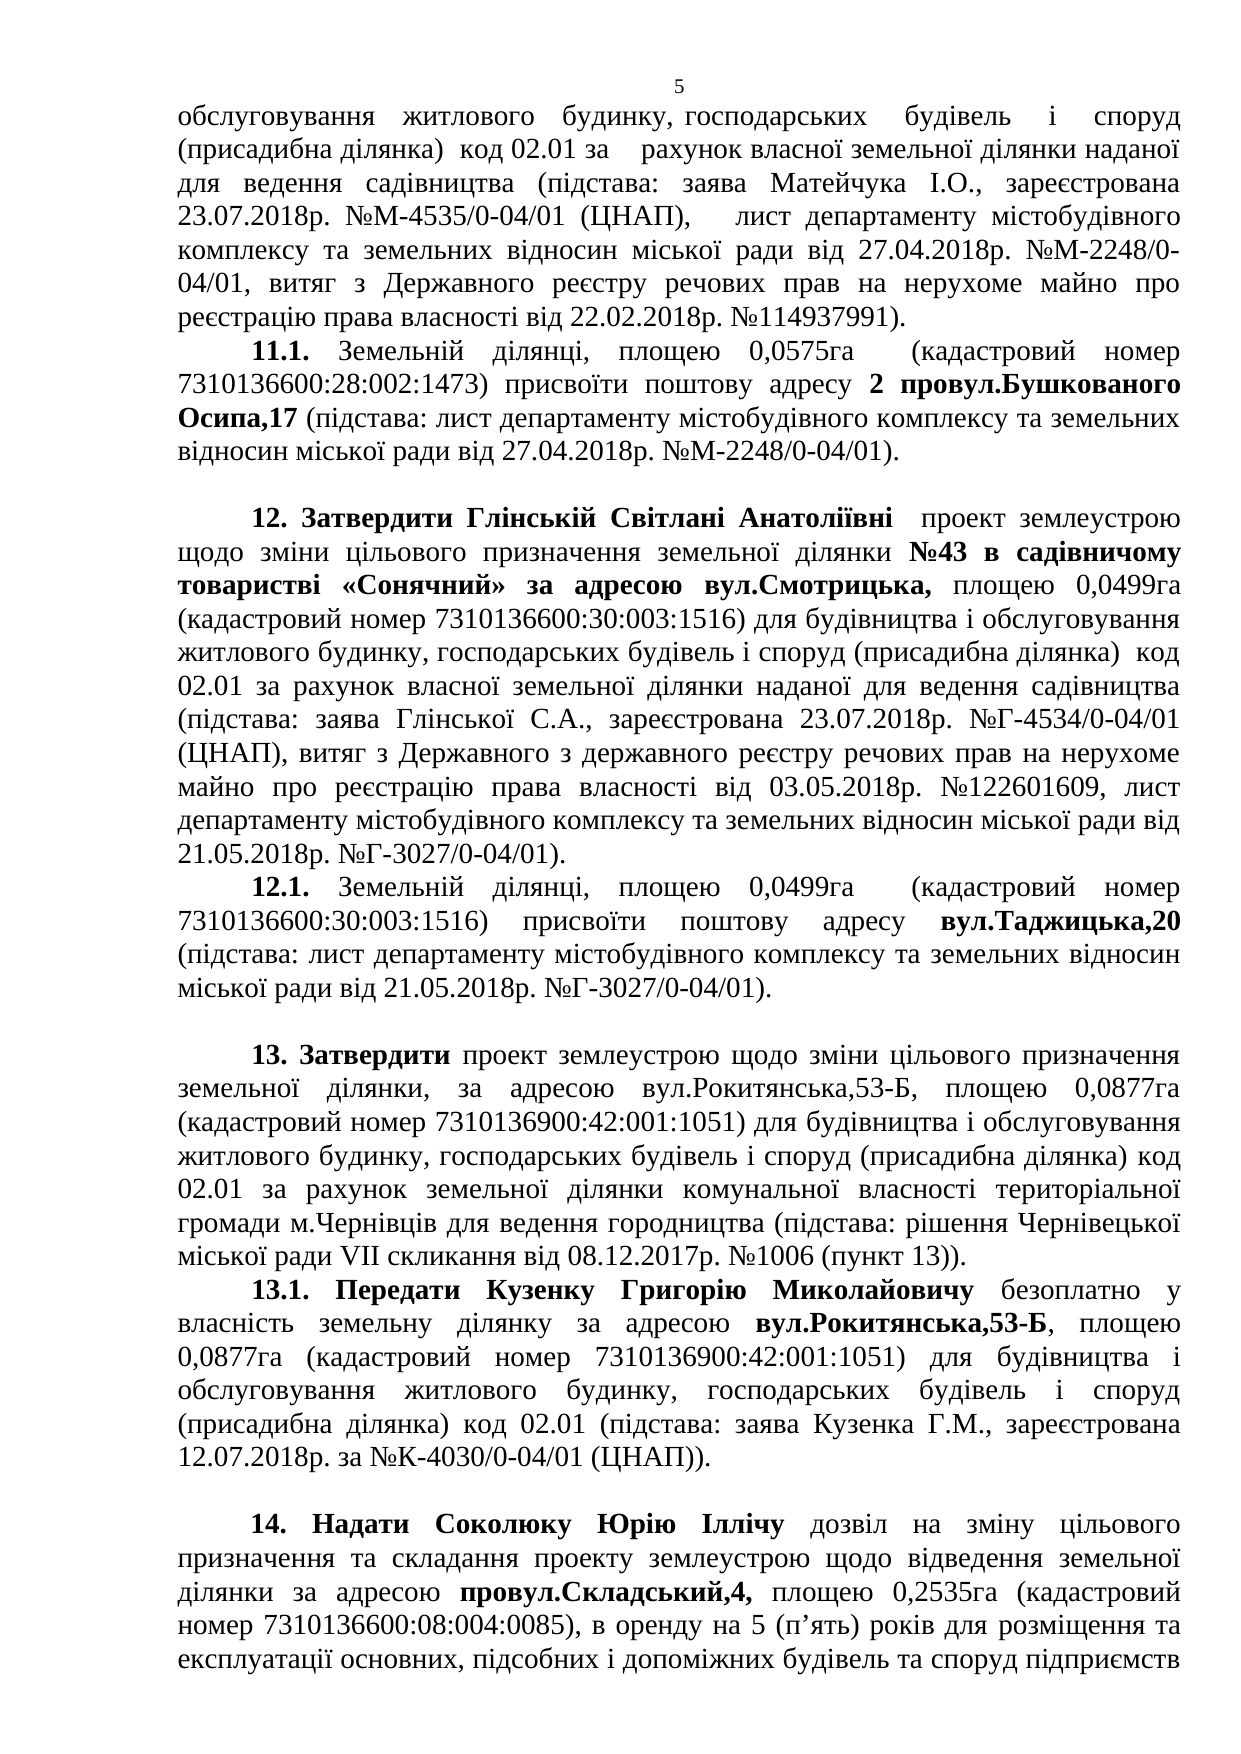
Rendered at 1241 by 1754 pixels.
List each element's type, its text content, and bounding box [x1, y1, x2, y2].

text 11.1. Земельній ділянці, площею 0,0575га (кадастровий номер 7310136600:28:002:1473) присвоїти поштову адресу 2 провул.Бушкованого Осипа,17 (підстава: лист департаменту містобудівного комплексу та земельних відносин міської ради від 27.04.2018р. №М-2248/0-04/01). [177, 333, 1181, 467]
text 13. Затвердити проект землеустрою щодо зміни цільового призначення земельної ділянки, за адресою вул.Рокитянська,53-Б, площею 0,0877га (кадастровий номер 7310136900:42:001:1051) для будівництва і обслуговування житлового будинку, господарських будівель і споруд (присадибна ділянка) код 02.01 за рахунок земельної ділянки комунальної власності територіальної громади м.Чернівців для ведення городництва (підстава: рішення Чернівецької міської ради VІІ скликання від 08.12.2017р. №1006 (пункт 13)). [177, 1138, 1181, 1272]
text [177, 1507, 1181, 1641]
text 12. Затвердити Глінській Світлані Анатоліївні проект землеустрою щодо зміни цільового призначення земельної ділянки №43 в садівничому товаристві «Сонячний» за адресою вул.Смотрицька, площею 0,0499га (кадастровий номер 7310136600:30:003:1516) для будівництва і обслуговування житлового будинку, господарських будівель і споруд (присадибна ділянка) код 02.01 за рахунок власної земельної ділянки наданої для ведення садівництва (підстава: заява Глінської С.А., зареєстрована 23.07.2018р. №Г-4534/0-04/01 (ЦНАП), витяг з Державного з державного реєстру речових прав на нерухоме майно про реєстрацію права власності від 03.05.2018р. №122601609, лист департаменту містобудівного комплексу та земельних відносин міської ради від 21.05.2018р. №Г-3027/0-04/01). [177, 500, 1181, 869]
text 13.1. Передати Кузенку Григорію Миколайовичу безоплатно у власність земельну ділянку за адресою вул.Рокитянська,53-Б, площею 0,0877га (кадастровий номер 7310136900:42:001:1051) для будівництва і обслуговування житлового будинку, господарських будівель і споруд (присадибна ділянка) код 02.01 (підстава: заява Кузенка Г.М., зареєстрована 12.07.2018р. за №К-4030/0-04/01 (ЦНАП)). [177, 1406, 1181, 1473]
text 13. Затвердити проект землеустрою щодо зміни цільового призначення земельної ділянки, за адресою вул.Рокитянська,53-Б, площею 0,0877га (кадастровий номер 7310136900:42:001:1051) для будівництва і обслуговування житлового будинку, господарських будівель і споруд (присадибна ділянка) код 02.01 за рахунок земельної ділянки комунальної власності територіальної громади м.Чернівців для ведення городництва (підстава: рішення Чернівецької міської ради VІІ скликання від 08.12.2017р. №1006 (пункт 13)). [177, 1037, 1181, 1138]
text 12.1. Земельній ділянці, площею 0,0499га (кадастровий номер 7310136600:30:003:1516) присвоїти поштову адресу вул.Таджицька,20 (підстава: лист департаменту містобудівного комплексу та земельних відносин міської ради від 21.05.2018р. №Г-3027/0-04/01). [177, 869, 1181, 1003]
text 13.1. Передати Кузенку Григорію Миколайовичу безоплатно у власність земельну ділянку за адресою вул.Рокитянська,53-Б, площею 0,0877га (кадастровий номер 7310136900:42:001:1051) для будівництва і обслуговування житлового будинку, господарських будівель і споруд (присадибна ділянка) код 02.01 (підстава: заява Кузенка Г.М., зареєстрована 12.07.2018р. за №К-4030/0-04/01 (ЦНАП)). [177, 1272, 1181, 1373]
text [177, 98, 1181, 333]
